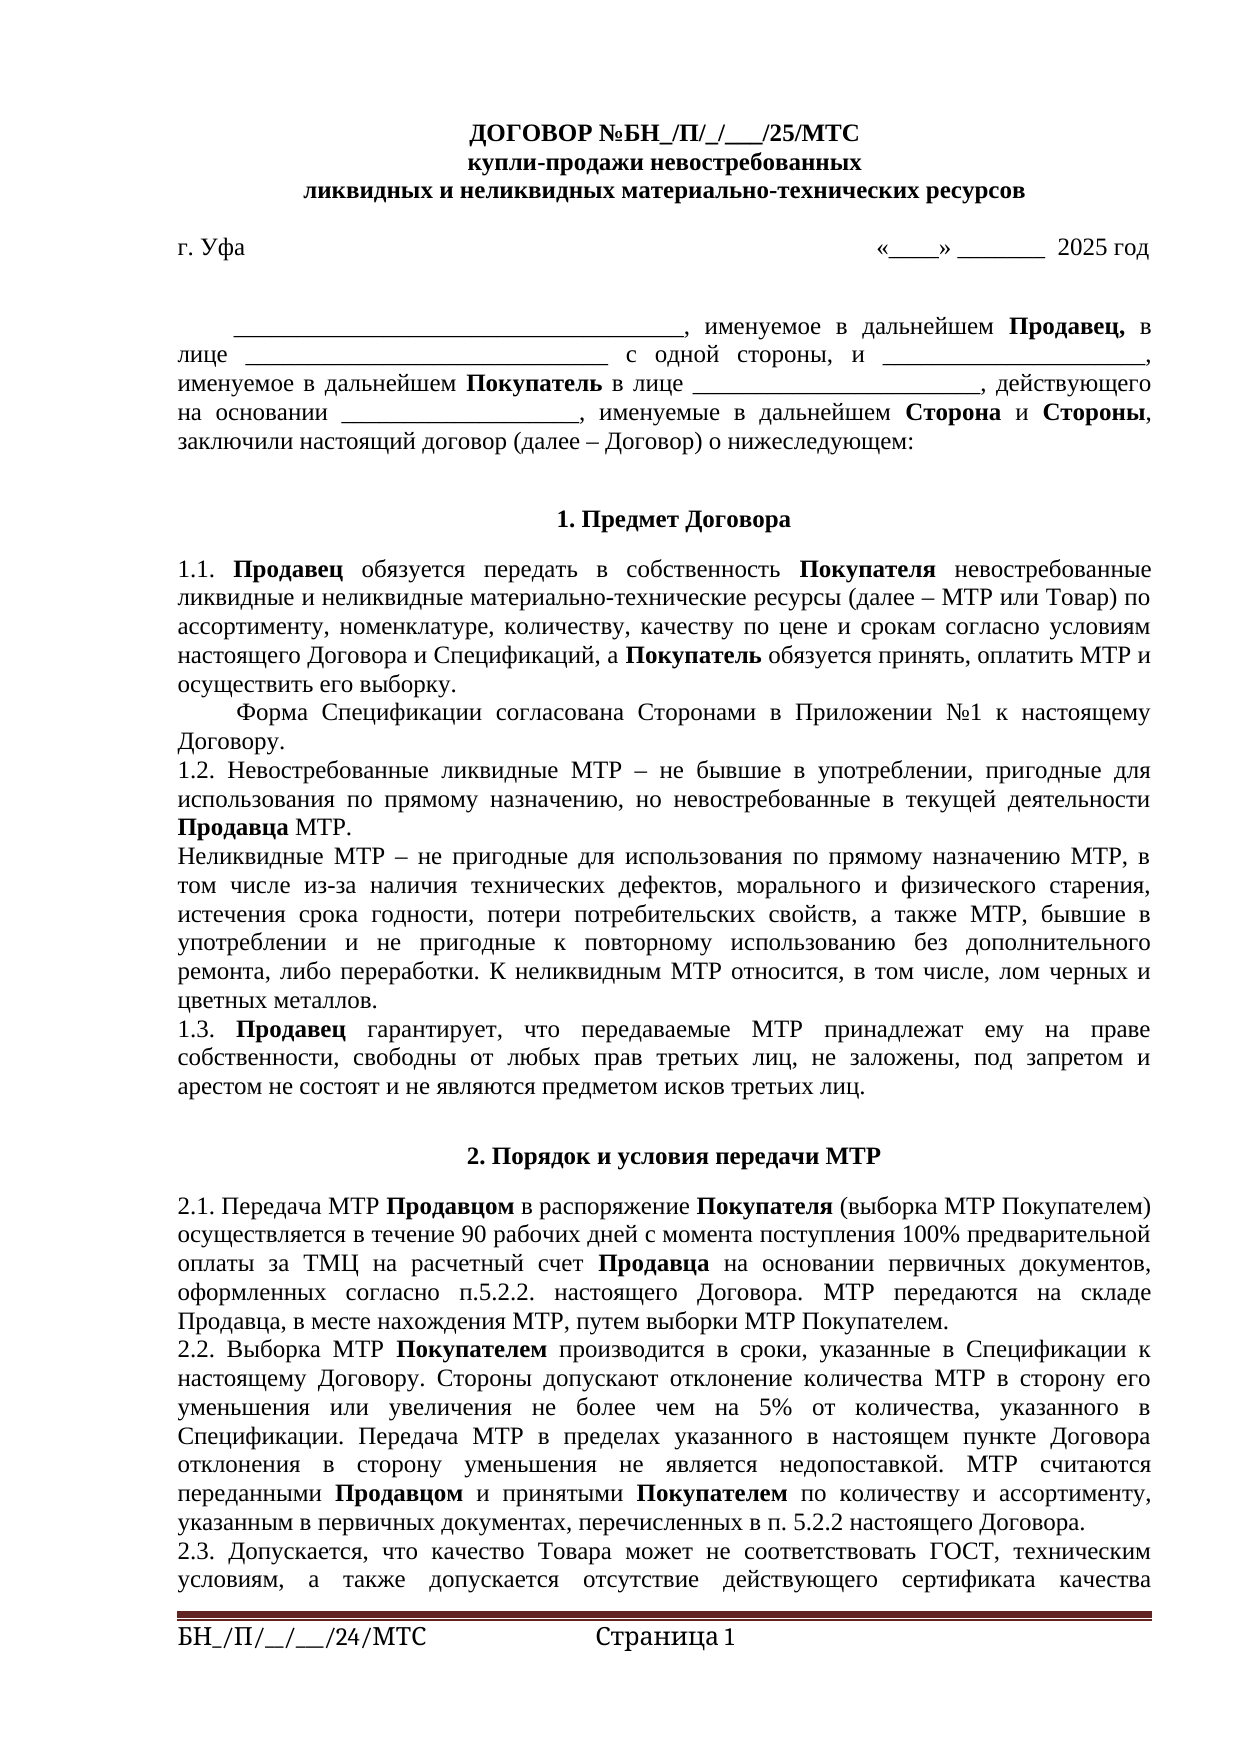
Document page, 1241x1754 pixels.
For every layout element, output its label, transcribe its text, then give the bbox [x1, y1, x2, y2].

text ____________________________________, именуемое в дальнейшем Продавец, в лице _____________________________ с одной стороны, и _____________________, именуемое в дальнейшем Покупатель в лице _______________________, действующего на основании ___________________, именуемые в дальнейшем Сторона и Стороны, заключили настоящий договор (далее – Договор) о нижеследующем: [177, 311, 1152, 454]
text ликвидных и неликвидных материально-технических ресурсов [177, 176, 1152, 204]
text 1. Предмет Договора [196, 504, 1152, 533]
text 2. Порядок и условия передачи МТР [196, 1141, 1152, 1170]
text Неликвидные МТР – не пригодные для использования по прямому назначению МТР, в том числе из-за наличия технических дефектов, морального и физического старения, истечения срока годности, потери потребительских свойств, а также МТР, бывшие в употреблении и не пригодные к повторному использованию без дополнительного ремонта, либо переработки. К неликвидным МТР относится, в том числе, лом черных и цветных металлов. [177, 841, 1152, 1014]
text 2.2. Выборка МТР Покупателем производится в сроки, указанные в Спецификации к настоящему Договору. Стороны допускают отклонение количества МТР в сторону его уменьшения или увеличения не более чем на 5% от количества, указанного в Спецификации. Передача МТР в пределах указанного в настоящем пункте Договора отклонения в сторону уменьшения не является недопоставкой. МТР считаются переданными Продавцом и принятыми Покупателем по количеству и ассортименту, указанным в первичных документах, перечисленных в п. 5.2.2 настоящего Договора. [177, 1334, 1152, 1536]
text 1.1. Продавец обязуется передать в собственность Покупателя невостребованные ликвидные и неликвидные материально-технические ресурсы (далее – МТР или Товар) по ассортименту, номенклатуре, количеству, качеству по цене и срокам согласно условиям настоящего Договора и Спецификаций, а Покупатель обязуется принять, оплатить МТР и осуществить его выборку. [177, 554, 1152, 697]
text купли-продажи невостребованных [177, 147, 1152, 176]
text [177, 1536, 1152, 1593]
text Форма Спецификации согласована Сторонами в Приложении №1 к настоящему Договору. [177, 697, 1152, 755]
text 1.2. Невостребованные ликвидные МТР – не бывшие в употреблении, пригодные для использования по прямому назначению, но невостребованные в текущей деятельности Продавца МТР. [177, 755, 1152, 841]
text ДОГОВОР №БН_/П/_/___/25/МТС [177, 118, 1152, 147]
text 1.3. Продавец гарантирует, что передаваемые МТР принадлежат ему на праве собственности, свободны от любых прав третьих лиц, не заложены, под запретом и арестом не состоят и не являются предметом исков третьих лиц. [177, 1014, 1152, 1100]
text 2.1. Передача МТР Продавцом в распоряжение Покупателя (выборка МТР Покупателем) осуществляется в течение 90 рабочих дней с момента поступления 100% предварительной оплаты за ТМЦ на расчетный счет Продавца на основании первичных документов, оформленных согласно п.5.2.2. настоящего Договора. МТР передаются на складе Продавца, в месте нахождения МТР, путем выборки МТР Покупателем. [177, 1191, 1152, 1334]
text г. Уфа «____» _______ 2025 год [177, 232, 1152, 261]
